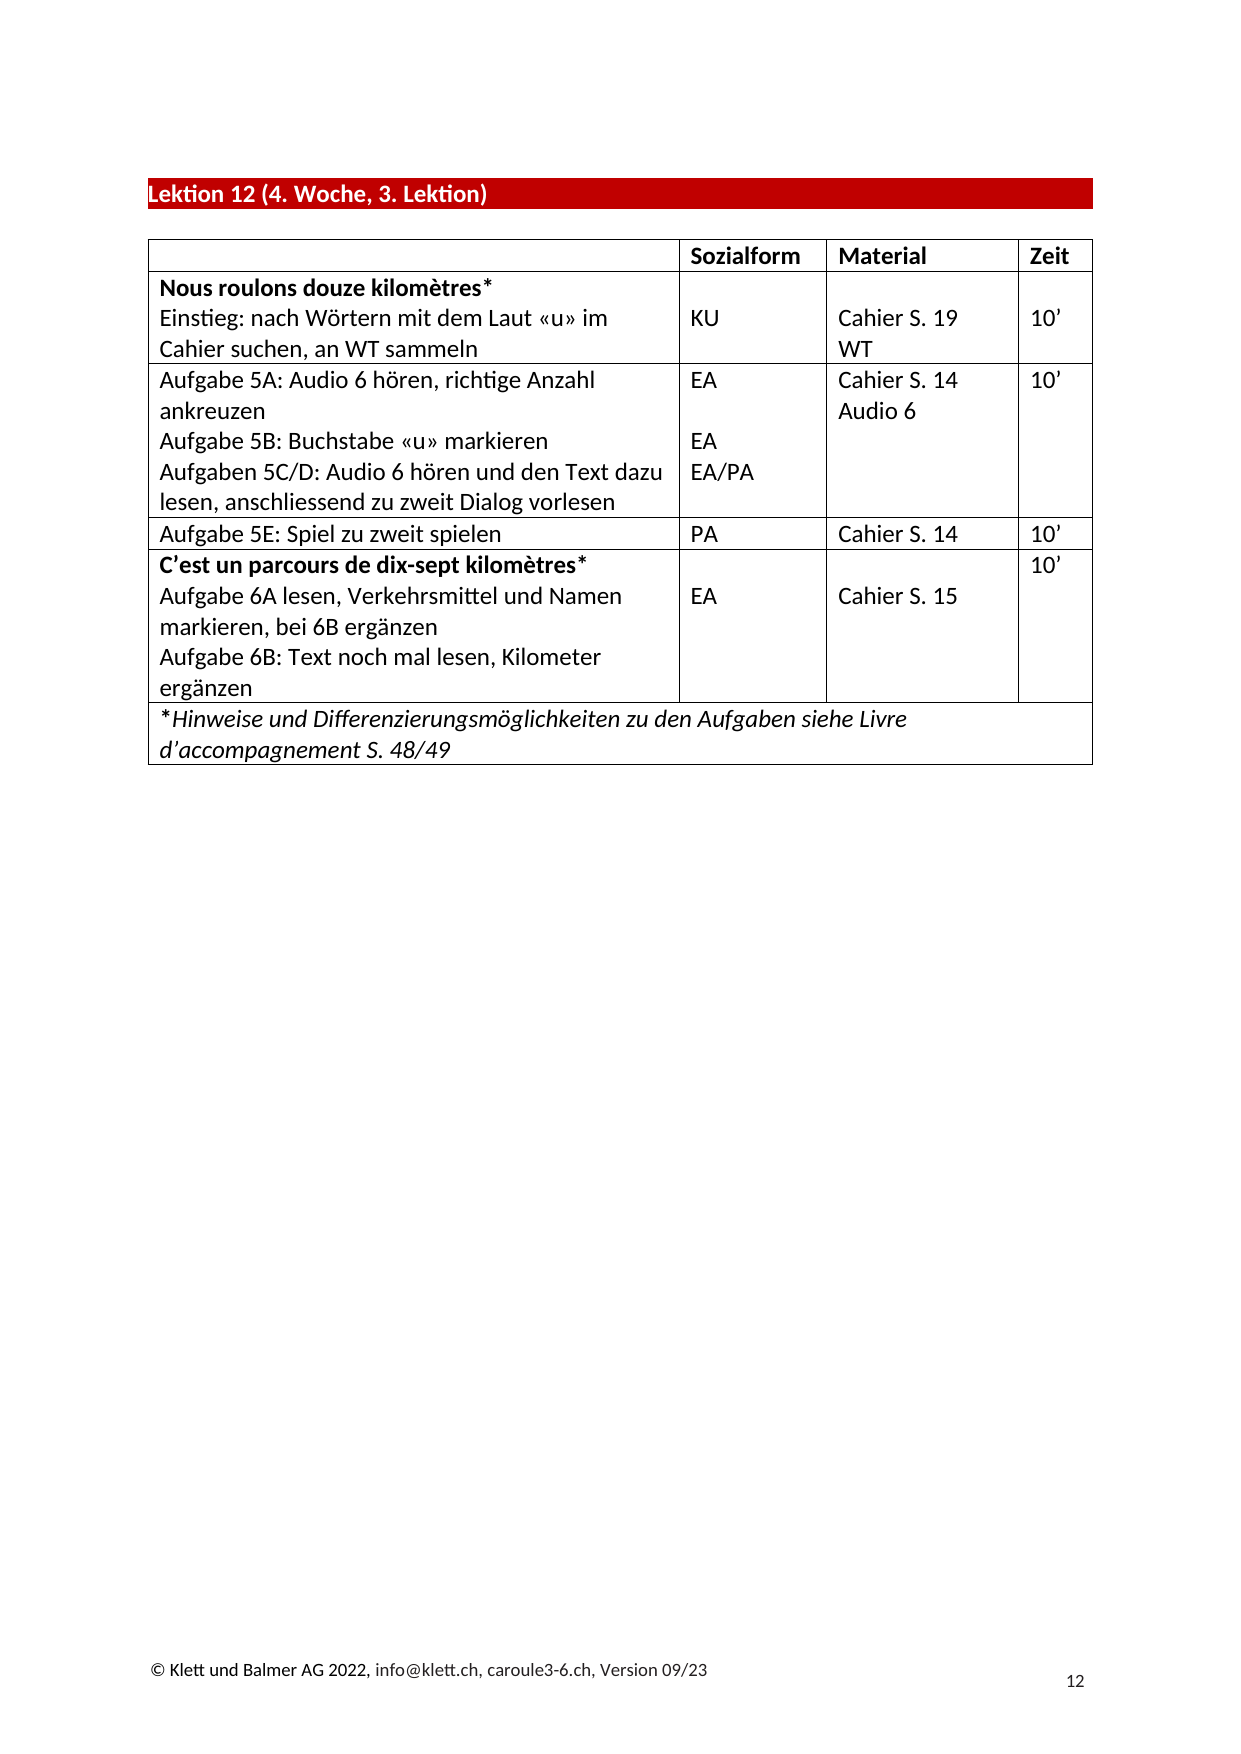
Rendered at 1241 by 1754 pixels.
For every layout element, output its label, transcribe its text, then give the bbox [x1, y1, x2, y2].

table_cell 10’ [1019, 272, 1092, 363]
table_header [149, 240, 679, 271]
table_cell Cahier S. 19 WT [827, 272, 1018, 363]
table_cell KU [680, 272, 826, 363]
table_cell Nous roulons douze kilomètres* Einstieg: nach Wörtern mit dem Laut «u» im Cahier suchen, an WT sammeln [149, 272, 679, 363]
table_header Zeit [1019, 240, 1092, 271]
table_cell 10’ [1019, 364, 1092, 517]
table_cell 10’ [1019, 550, 1092, 702]
table_header Sozialform [680, 240, 826, 271]
table_cell C’est un parcours de dix-sept kilomètres* Aufgabe 6A lesen, Verkehrsmittel und Namen markieren, bei 6B ergänzen Aufgabe 6B: Text noch mal lesen, Kilometer ergänzen [149, 550, 679, 702]
table_header Material [827, 240, 1018, 271]
table_cell Cahier S. 15 [827, 550, 1018, 702]
table_cell 10’ [1019, 518, 1092, 548]
text Lektion 12 (4. Woche, 3. Lektion) [148, 178, 1093, 209]
table_cell Cahier S. 14 [827, 518, 1018, 548]
table_cell EA [680, 550, 826, 702]
table_cell Aufgabe 5E: Spiel zu zweit spielen [149, 518, 679, 548]
table_cell Aufgabe 5A: Audio 6 hören, richtige Anzahl ankreuzen Aufgabe 5B: Buchstabe «u» markieren Aufgaben 5C/D: Audio 6 hören und den Text dazu lesen, anschliessend zu zweit Dialog vorlesen [149, 364, 679, 517]
table_cell *Hinweise und Differenzierungsmöglichkeiten zu den Aufgaben siehe Livre d’accompagnement S. 48/49 [149, 703, 1092, 764]
table_cell Cahier S. 14 Audio 6 [827, 364, 1018, 517]
table_cell PA [680, 518, 826, 548]
table_cell EA EA EA/PA [680, 364, 826, 517]
